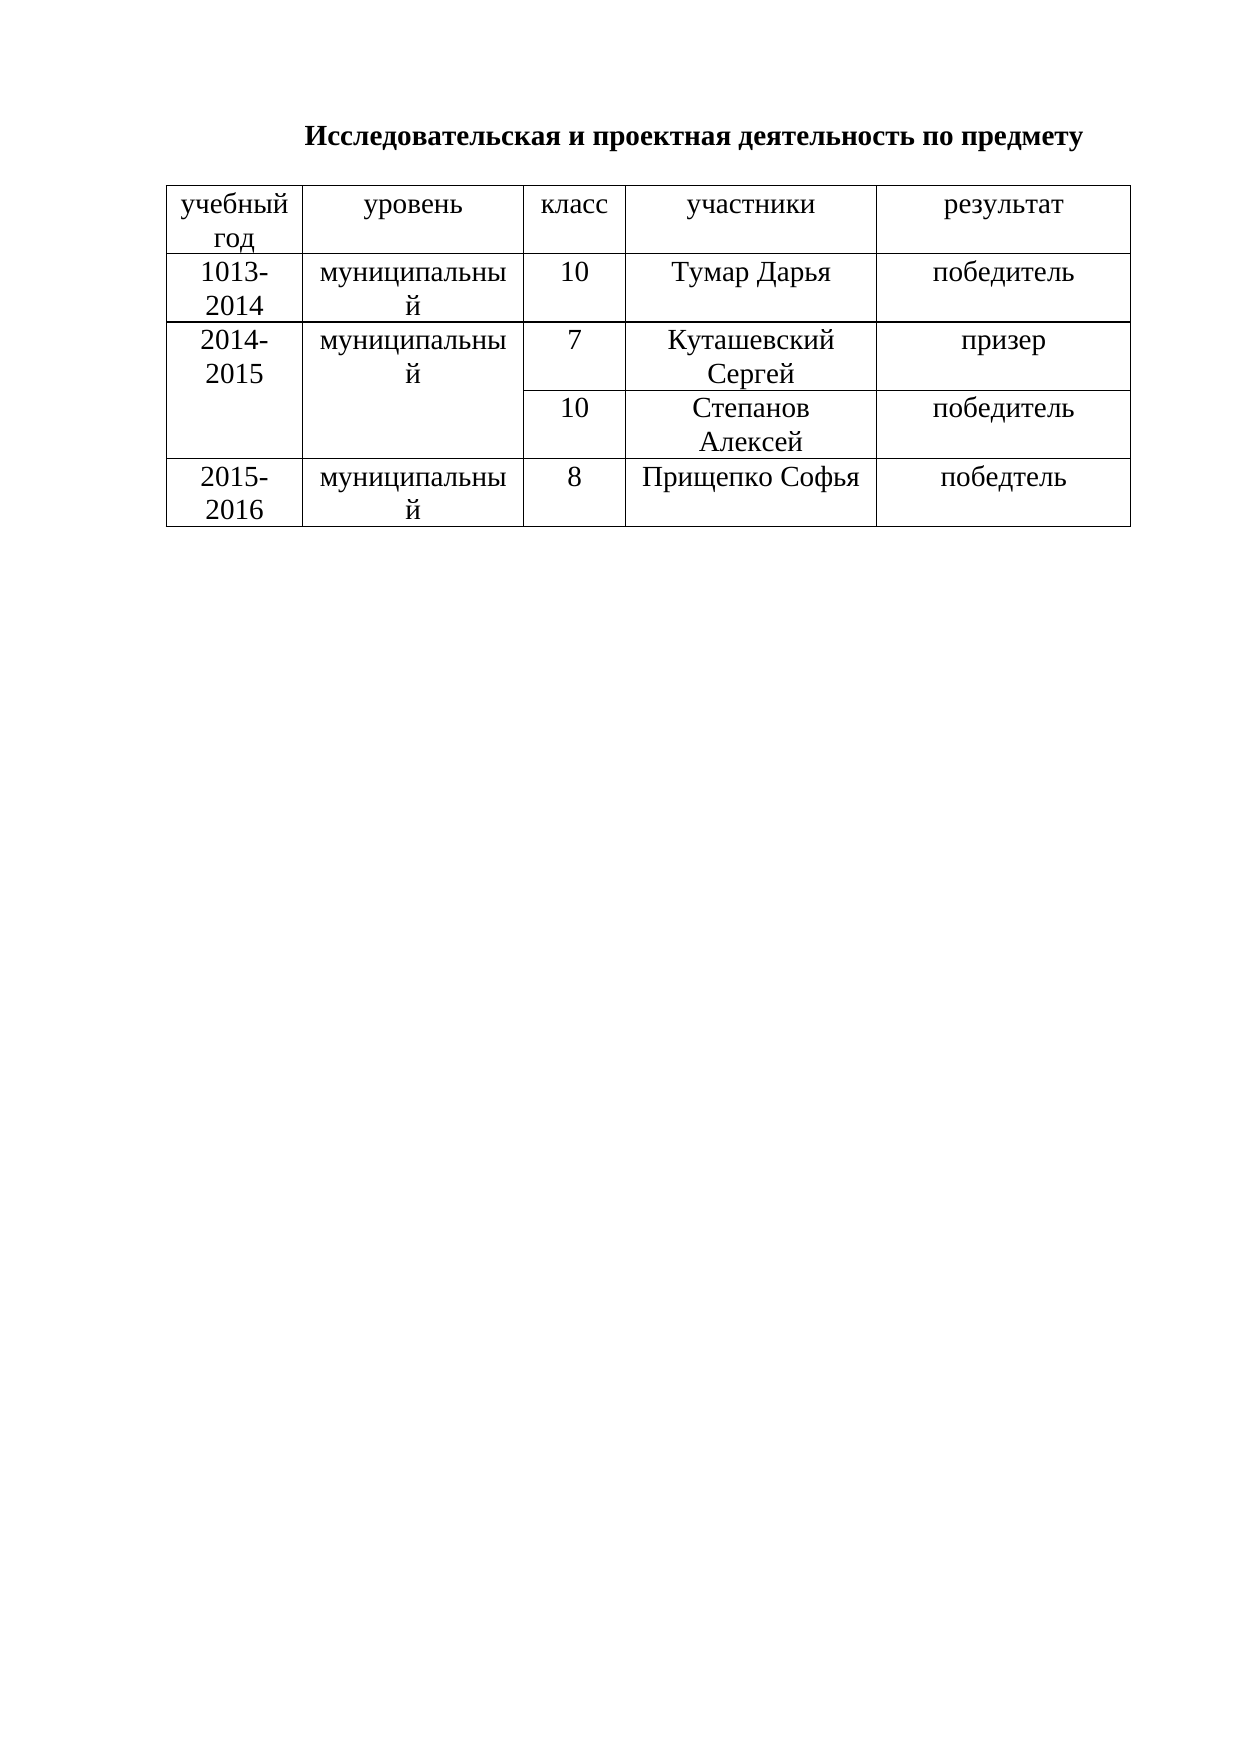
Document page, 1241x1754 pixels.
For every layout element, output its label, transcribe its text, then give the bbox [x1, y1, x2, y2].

table_cell Прищепко Софья [626, 459, 876, 526]
table_cell 7 [524, 323, 625, 389]
table_cell Тумар Дарья [626, 254, 876, 321]
text Исследовательская и проектная деятельность по предмету [177, 118, 1152, 152]
table_header уровень [303, 186, 523, 253]
table_cell победитель [877, 254, 1130, 321]
table_cell 1013-2014 [167, 254, 302, 321]
table_header класс [524, 186, 625, 253]
table_header участники [626, 186, 876, 253]
table_cell муниципальный [303, 459, 523, 526]
table_cell 10 [524, 391, 625, 458]
table_cell Куташевский Сергей [626, 323, 876, 389]
table_cell призер [877, 323, 1130, 389]
table_cell победитель [877, 391, 1130, 458]
table_cell муниципальный [303, 254, 523, 321]
table_cell победтель [877, 459, 1130, 526]
table_cell Степанов Алексей [626, 391, 876, 458]
table_cell муниципальный [303, 323, 523, 458]
table_cell 2014-2015 [167, 323, 302, 458]
table_header результат [877, 186, 1130, 253]
table_cell 8 [524, 459, 625, 526]
table_header учебный год [167, 186, 302, 253]
table_cell 10 [524, 254, 625, 321]
table_cell 2015-2016 [167, 459, 302, 526]
